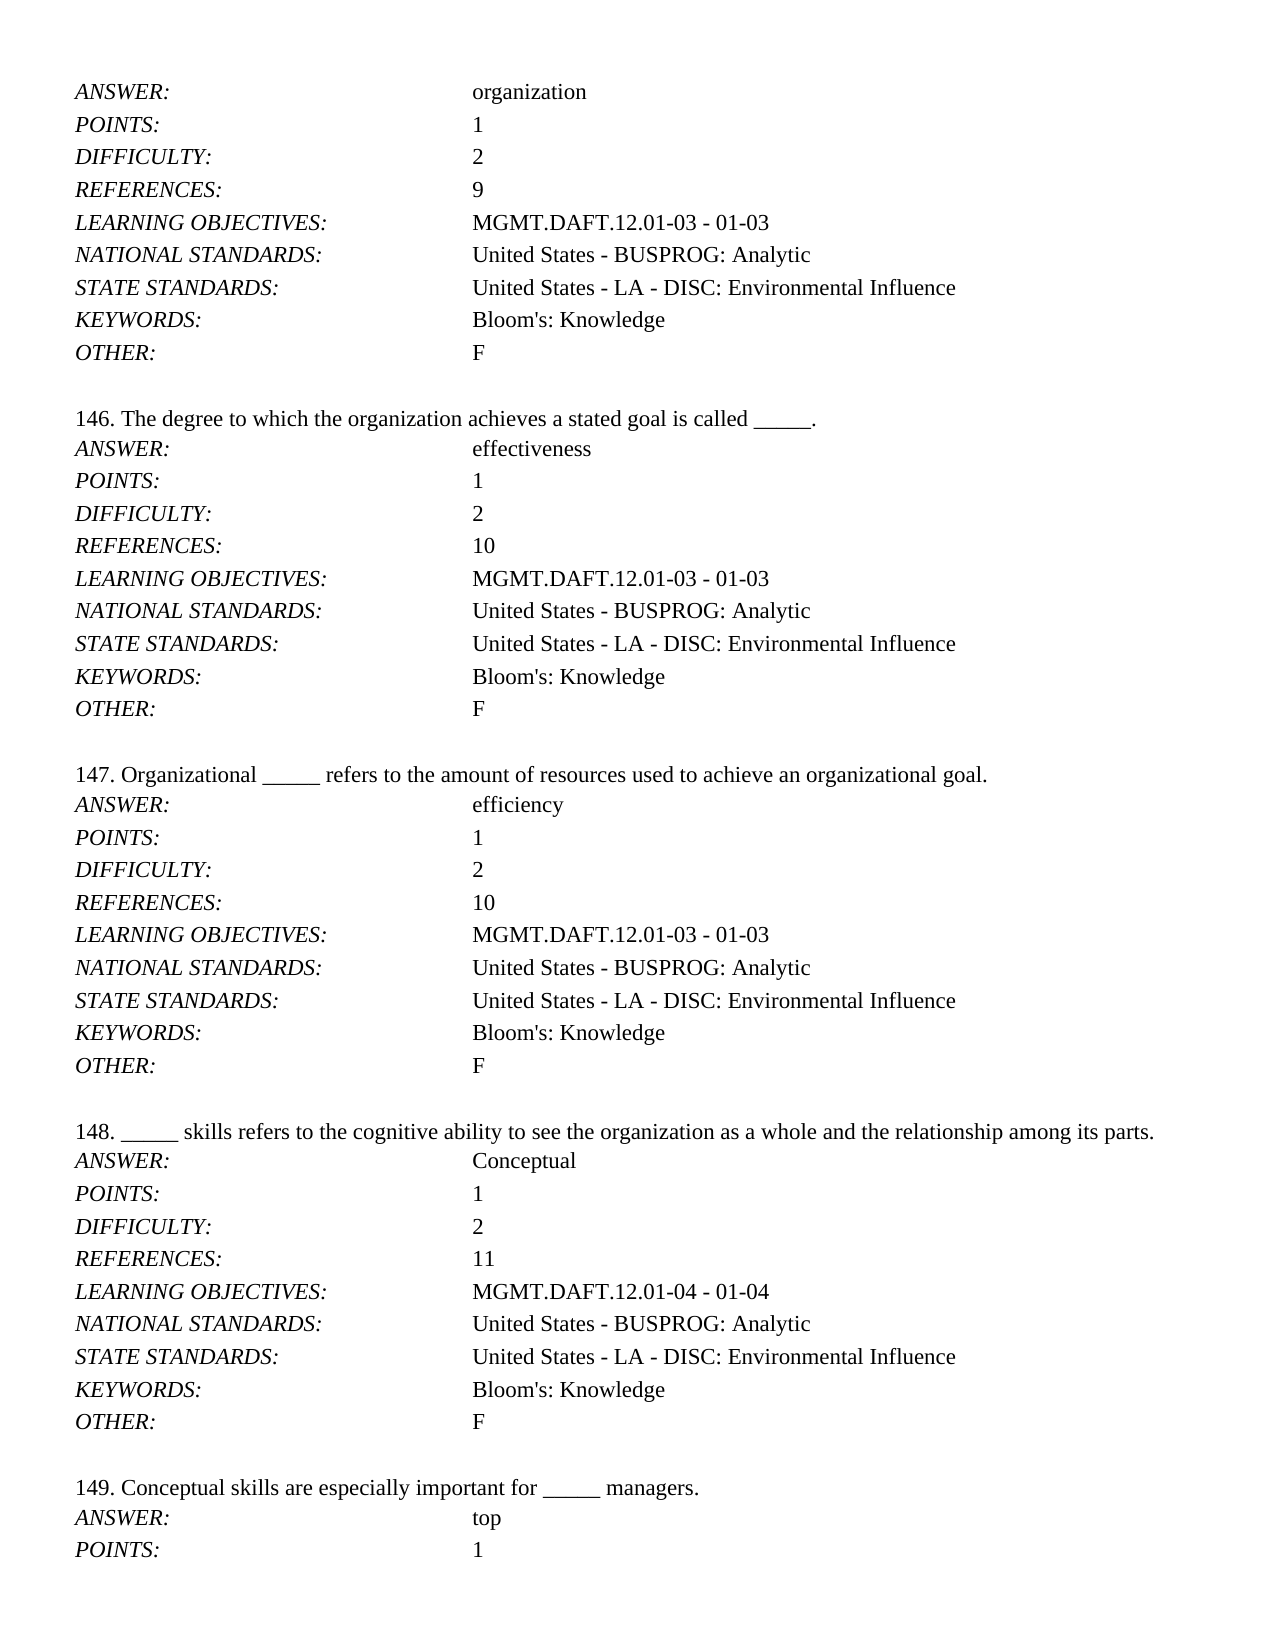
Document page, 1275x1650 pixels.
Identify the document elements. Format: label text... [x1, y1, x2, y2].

table_header 145. A social entity that is goal directed and deliberately structured is called a(n) _____. [75, 75, 1200, 368]
table_header 146. The degree to which the organization achieves a stated goal is called _____. [75, 431, 1200, 725]
table_header 148. _____ skills refers to the cognitive ability to see the organization as a whole and the relationship among its parts. [75, 1144, 1200, 1438]
table_header 147. Organizational _____ refers to the amount of resources used to achieve an organizational goal. [75, 788, 1200, 1081]
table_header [75, 1501, 1200, 1566]
